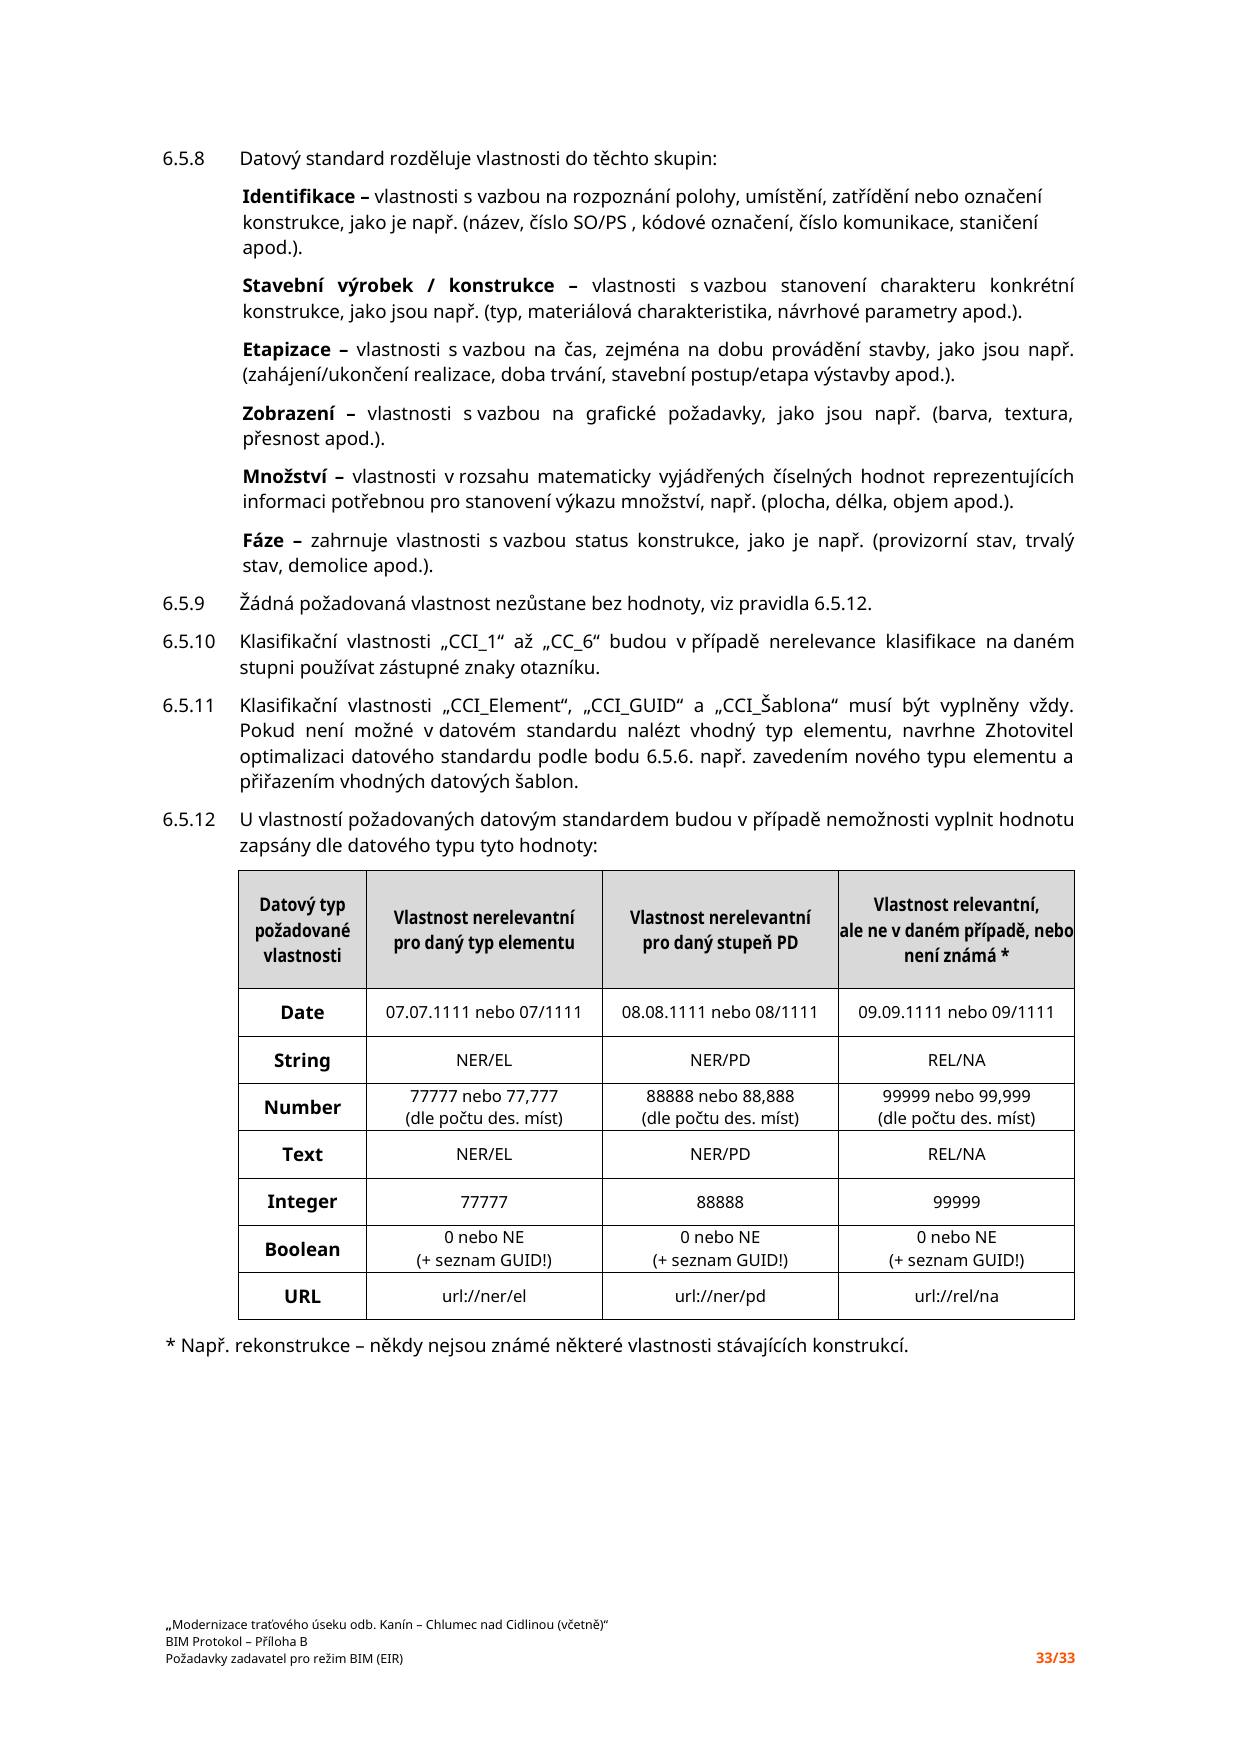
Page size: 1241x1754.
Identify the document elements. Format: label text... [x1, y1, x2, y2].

table_cell NER/PD [603, 1131, 838, 1177]
text Zobrazení – vlastnosti s vazbou na grafické požadavky, jako jsou např. (barva, textura, přesnost apod.). [242, 400, 1075, 451]
text Fáze – zahrnuje vlastnosti s vazbou status konstrukce, jako je např. (provizorní stav, trvalý stav, demolice apod.). [242, 527, 1075, 578]
text Žádná požadovaná vlastnost nezůstane bez hodnoty, viz pravidla 6.5.12. [162, 590, 1075, 616]
table_cell NER/EL [367, 1131, 602, 1177]
table_cell Number [239, 1084, 366, 1130]
table_header Vlastnost nerelevantní pro daný typ elementu [367, 871, 602, 988]
table_header Vlastnost nerelevantní pro daný stupeň PD [603, 871, 838, 988]
table_cell NER/EL [367, 1037, 602, 1083]
table_cell Date [239, 989, 366, 1036]
table_cell 09.09.1111 nebo 09/1111 [839, 989, 1074, 1036]
table_cell 77777 [367, 1179, 602, 1225]
table_cell 07.07.1111 nebo 07/1111 [367, 989, 602, 1036]
table_cell Integer [239, 1179, 366, 1225]
table_cell 08.08.1111 nebo 08/1111 [603, 989, 838, 1036]
text Množství – vlastnosti v rozsahu matematicky vyjádřených číselných hodnot reprezentujících informaci potřebnou pro stanovení výkazu množství, např. (plocha, délka, objem apod.). [242, 463, 1075, 514]
table_cell 0 nebo NE (+ seznam GUID!) [603, 1226, 838, 1272]
table_cell URL [239, 1273, 366, 1319]
table_cell url://ner/pd [603, 1273, 838, 1319]
table_cell 0 nebo NE (+ seznam GUID!) [367, 1226, 602, 1272]
table_cell NER/PD [603, 1037, 838, 1083]
table_cell 99999 nebo 99,999 (dle počtu des. míst) [839, 1084, 1074, 1130]
text Stavební výrobek / konstrukce – vlastnosti s vazbou stanovení charakteru konkrétní konstrukce, jako jsou např. (typ, materiálová charakteristika, návrhové parametry apod.). [242, 273, 1075, 324]
text Klasifikační vlastnosti „CCI_1“ až „CC_6“ budou v případě nerelevance klasifikace na daném stupni používat zástupné znaky otazníku. [162, 628, 1075, 679]
table_cell String [239, 1037, 366, 1083]
table_cell REL/NA [839, 1037, 1074, 1083]
table_header Datový typ požadované vlastnosti [239, 871, 366, 988]
table_cell 77777 nebo 77,777 (dle počtu des. míst) [367, 1084, 602, 1130]
table_cell url://ner/el [367, 1273, 602, 1319]
text Datový standard rozděluje vlastnosti do těchto skupin: [162, 146, 1075, 171]
table_cell 99999 [839, 1179, 1074, 1225]
table_cell 88888 [603, 1179, 838, 1225]
list Identifikace – vlastnosti s vazbou na rozpoznání polohy, umístění, zatřídění nebo označení konstrukce, jako je např. (název, číslo SO/PS , kódové označení, číslo komunikace, staničení apod.). [242, 184, 1075, 260]
text U vlastností požadovaných datovým standardem budou v případě nemožnosti vyplnit hodnotu zapsány dle datového typu tyto hodnoty: [162, 807, 1075, 858]
text * Např. rekonstrukce – někdy nejsou známé některé vlastnosti stávajících konstrukcí. [165, 1333, 1075, 1358]
table_cell 88888 nebo 88,888 (dle počtu des. míst) [603, 1084, 838, 1130]
table_cell REL/NA [839, 1131, 1074, 1177]
text Etapizace – vlastnosti s vazbou na čas, zejména na dobu provádění stavby, jako jsou např. (zahájení/ukončení realizace, doba trvání, stavební postup/etapa výstavby apod.). [242, 336, 1075, 387]
table_cell 0 nebo NE (+ seznam GUID!) [839, 1226, 1074, 1272]
table_header Vlastnost relevantní, ale ne v daném případě, nebo není známá * [839, 871, 1074, 988]
table_cell url://rel/na [839, 1273, 1074, 1319]
table_cell Boolean [239, 1226, 366, 1272]
text Klasifikační vlastnosti „CCI_Element“, „CCI_GUID“ a „CCI_Šablona“ musí být vyplněny vždy. Pokud není možné v datovém standardu nalézt vhodný typ elementu, navrhne Zhotovitel optimalizaci datového standardu podle bodu 6.5.6. např. zavedením nového typu elementu a přiřazením vhodných datových šablon. [162, 692, 1075, 794]
table_cell Text [239, 1131, 366, 1177]
